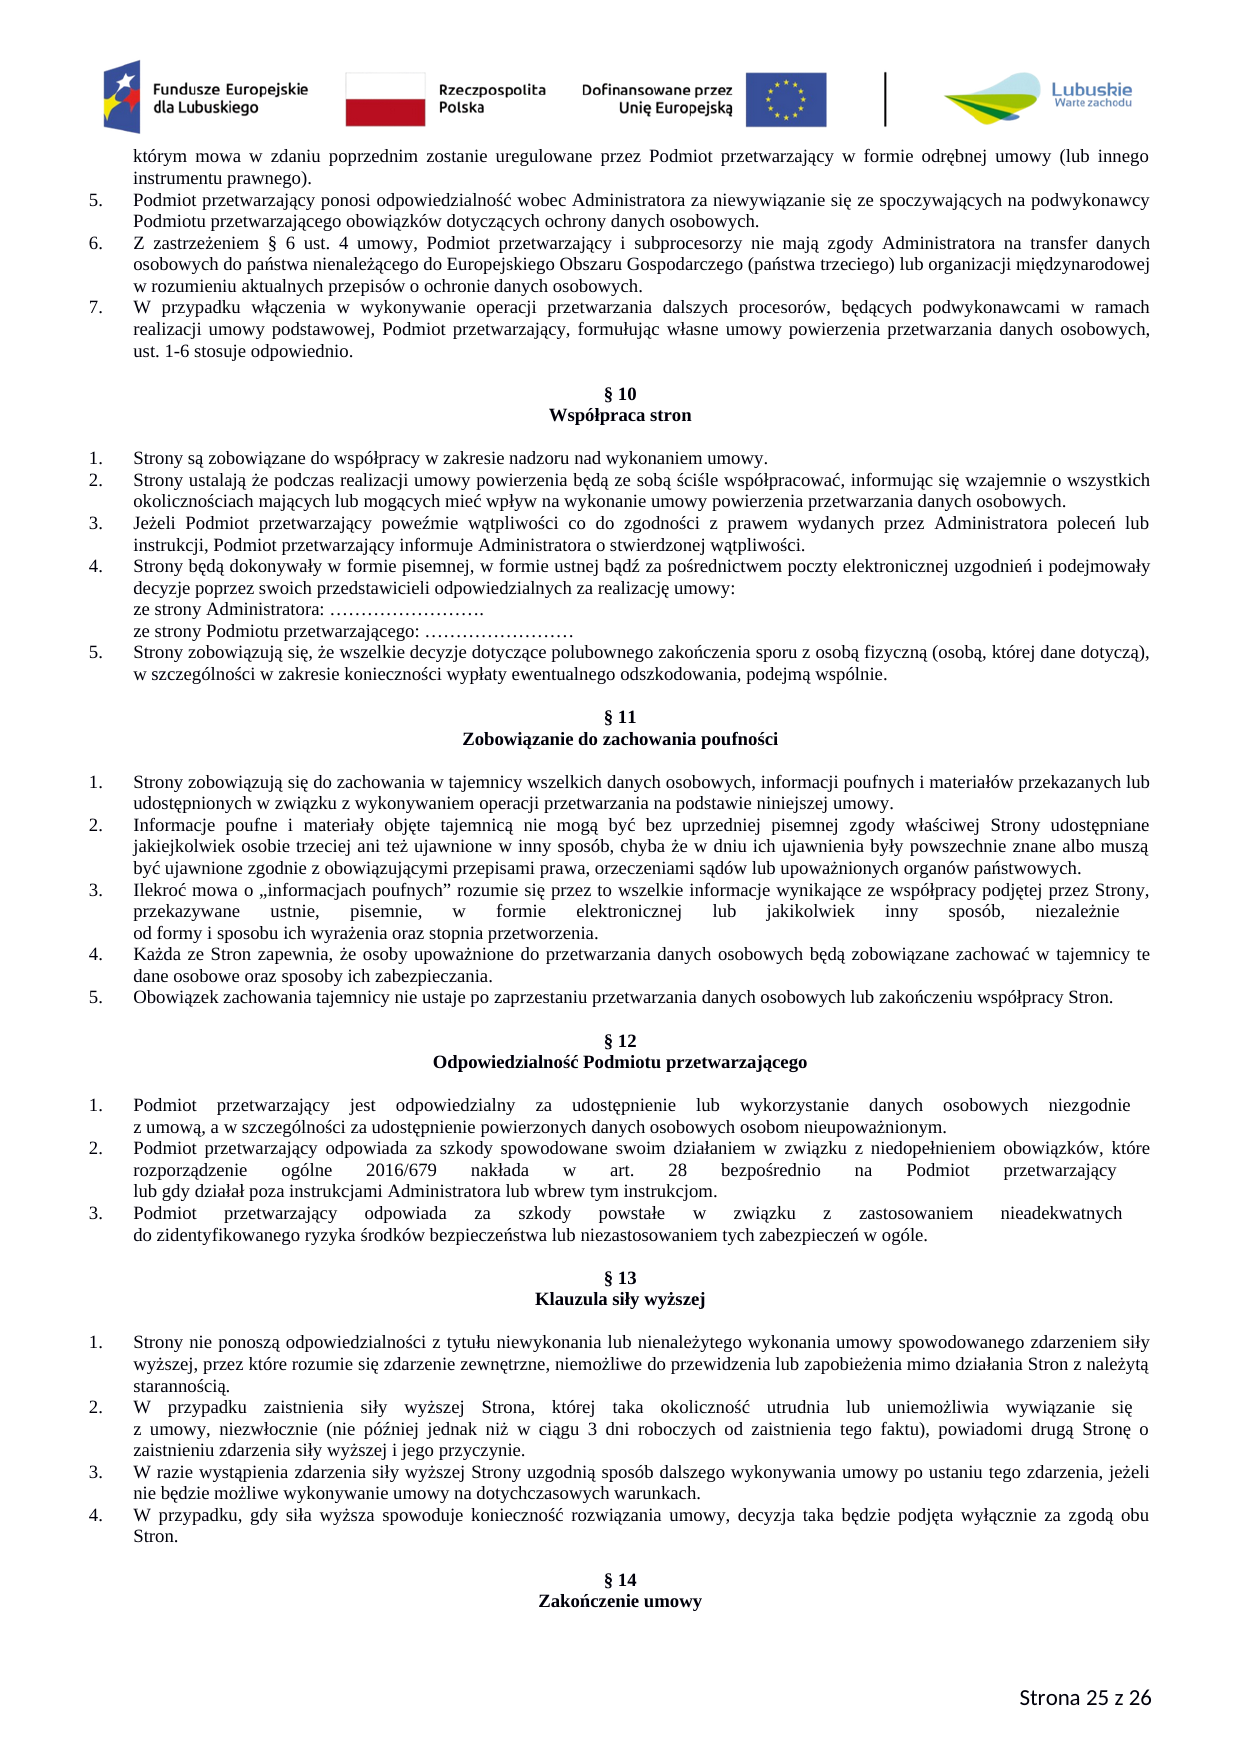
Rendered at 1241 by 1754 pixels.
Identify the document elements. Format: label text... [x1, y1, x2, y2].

text Odpowiedzialność Podmiotu przetwarzającego [89, 1051, 1152, 1073]
list Strony są zobowiązane do współpracy w zakresie nadzoru nad wykonaniem umowy. [89, 447, 1152, 469]
picture [88, 44, 1152, 146]
list Ilekroć mowa o „informacjach poufnych” rozumie się przez to wszelkie informacje wynikające ze współpracy podjętej przez Strony, przekazywane ustnie, pisemnie, w formie elektronicznej lub jakikolwiek inny sposób, niezależnie od formy i sposobu ich wyrażenia oraz stopnia przetworzenia. [89, 878, 1152, 943]
list W przypadku, gdy siła wyższa spowoduje konieczność rozwiązania umowy, decyzja taka będzie podjęta wyłącznie za zgodą obu Stron. [89, 1504, 1152, 1547]
text § 12 [89, 1029, 1152, 1051]
text ze strony Administratora: ……………………. [133, 598, 1152, 620]
list Obowiązek zachowania tajemnicy nie ustaje po zaprzestaniu przetwarzania danych osobowych lub zakończeniu współpracy Stron. [89, 986, 1152, 1008]
text § 10 [89, 383, 1152, 404]
list Jeżeli Podmiot przetwarzający poweźmie wątpliwości co do zgodności z prawem wydanych przez Administratora poleceń lub instrukcji, Podmiot przetwarzający informuje Administratora o stwierdzonej wątpliwości. [89, 512, 1152, 555]
list Z zastrzeżeniem § 6 ust. 4 umowy, Podmiot przetwarzający i subprocesorzy nie mają zgody Administratora na transfer danych osobowych do państwa nienależącego do Europejskiego Obszaru Gospodarczego (państwa trzeciego) lub organizacji międzynarodowej w rozumieniu aktualnych przepisów o ochronie danych osobowych. [89, 232, 1152, 296]
list W przypadku włączenia w wykonywanie operacji przetwarzania dalszych procesorów, będących podwykonawcami w ramach realizacji umowy podstawowej, Podmiot przetwarzający, formułując własne umowy powierzenia przetwarzania danych osobowych, ust. 1-6 stosuje odpowiednio. [89, 296, 1152, 361]
list Podmiot przetwarzający jest odpowiedzialny za udostępnienie lub wykorzystanie danych osobowych niezgodnie z umową, a w szczególności za udostępnienie powierzonych danych osobowych osobom nieupoważnionym. [89, 1094, 1152, 1137]
list W razie wystąpienia zdarzenia siły wyższej Strony uzgodnią sposób dalszego wykonywania umowy po ustaniu tego zdarzenia, jeżeli nie będzie możliwe wykonywanie umowy na dotychczasowych warunkach. [89, 1461, 1152, 1504]
list Strony nie ponoszą odpowiedzialności z tytułu niewykonania lub nienależytego wykonania umowy spowodowanego zdarzeniem siły wyższej, przez które rozumie się zdarzenie zewnętrzne, niemożliwe do przewidzenia lub zapobieżenia mimo działania Stron z należytą starannością. [89, 1331, 1152, 1396]
list Podmiot przetwarzający ponosi odpowiedzialność wobec Administratora za niewywiązanie się ze spoczywających na podwykonawcy Podmiotu przetwarzającego obowiązków dotyczących ochrony danych osobowych. [89, 188, 1152, 232]
text Współpraca stron [89, 404, 1152, 426]
list Strony będą dokonywały w formie pisemnej, w formie ustnej bądź za pośrednictwem poczty elektronicznej uzgodnień i podejmowały decyzje poprzez swoich przedstawicieli odpowiedzialnych za realizację umowy: [89, 555, 1152, 598]
list Informacje poufne i materiały objęte tajemnicą nie mogą być bez uprzedniej pisemnej zgody właściwej Strony udostępniane jakiejkolwiek osobie trzeciej ani też ujawnione w inny sposób, chyba że w dniu ich ujawnienia były powszechnie znane albo muszą być ujawnione zgodnie z obowiązującymi przepisami prawa, orzeczeniami sądów lub upoważnionych organów państwowych. [89, 814, 1152, 878]
text § 14 Zakończenie umowy [89, 1568, 1152, 1612]
list Podmiot przetwarzający odpowiada za szkody powstałe w związku z zastosowaniem nieadekwatnych do zidentyfikowanego ryzyka środków bezpieczeństwa lub niezastosowaniem tych zabezpieczeń w ogóle. [89, 1202, 1152, 1245]
list Każda ze Stron zapewnia, że osoby upoważnione do przetwarzania danych osobowych będą zobowiązane zachować w tajemnicy te dane osobowe oraz sposoby ich zabezpieczania. [89, 943, 1152, 986]
list Podmiot przetwarzający odpowiada za szkody spowodowane swoim działaniem w związku z niedopełnieniem obowiązków, które rozporządzenie ogólne 2016/679 nakłada w art. 28 bezpośrednio na Podmiot przetwarzający lub gdy działał poza instrukcjami Administratora lub wbrew tym instrukcjom. [89, 1137, 1152, 1202]
list Strony zobowiązują się do zachowania w tajemnicy wszelkich danych osobowych, informacji poufnych i materiałów przekazanych lub udostępnionych w związku z wykonywaniem operacji przetwarzania na podstawie niniejszej umowy. [89, 771, 1152, 814]
text ze strony Podmiotu przetwarzającego: …………………… [133, 620, 1152, 641]
list Strony zobowiązują się, że wszelkie decyzje dotyczące polubownego zakończenia sporu z osobą fizyczną (osobą, której dane dotyczą), w szczególności w zakresie konieczności wypłaty ewentualnego odszkodowania, podejmą wspólnie. [89, 641, 1152, 684]
list W przypadku zaistnienia siły wyższej Strona, której taka okoliczność utrudnia lub uniemożliwia wywiązanie się z umowy, niezwłocznie (nie później jednak niż w ciągu 3 dni roboczych od zaistnienia tego faktu), powiadomi drugą Stronę o zaistnieniu zdarzenia siły wyższej i jego przyczynie. [89, 1396, 1152, 1461]
list Strony ustalają że podczas realizacji umowy powierzenia będą ze sobą ściśle współpracować, informując się wzajemnie o wszystkich okolicznościach mających lub mogących mieć wpływ na wykonanie umowy powierzenia przetwarzania danych osobowych. [89, 469, 1152, 512]
text § 11 Zobowiązanie do zachowania poufności [89, 706, 1152, 749]
text § 13 [89, 1267, 1152, 1288]
text Klauzula siły wyższej [89, 1288, 1152, 1310]
